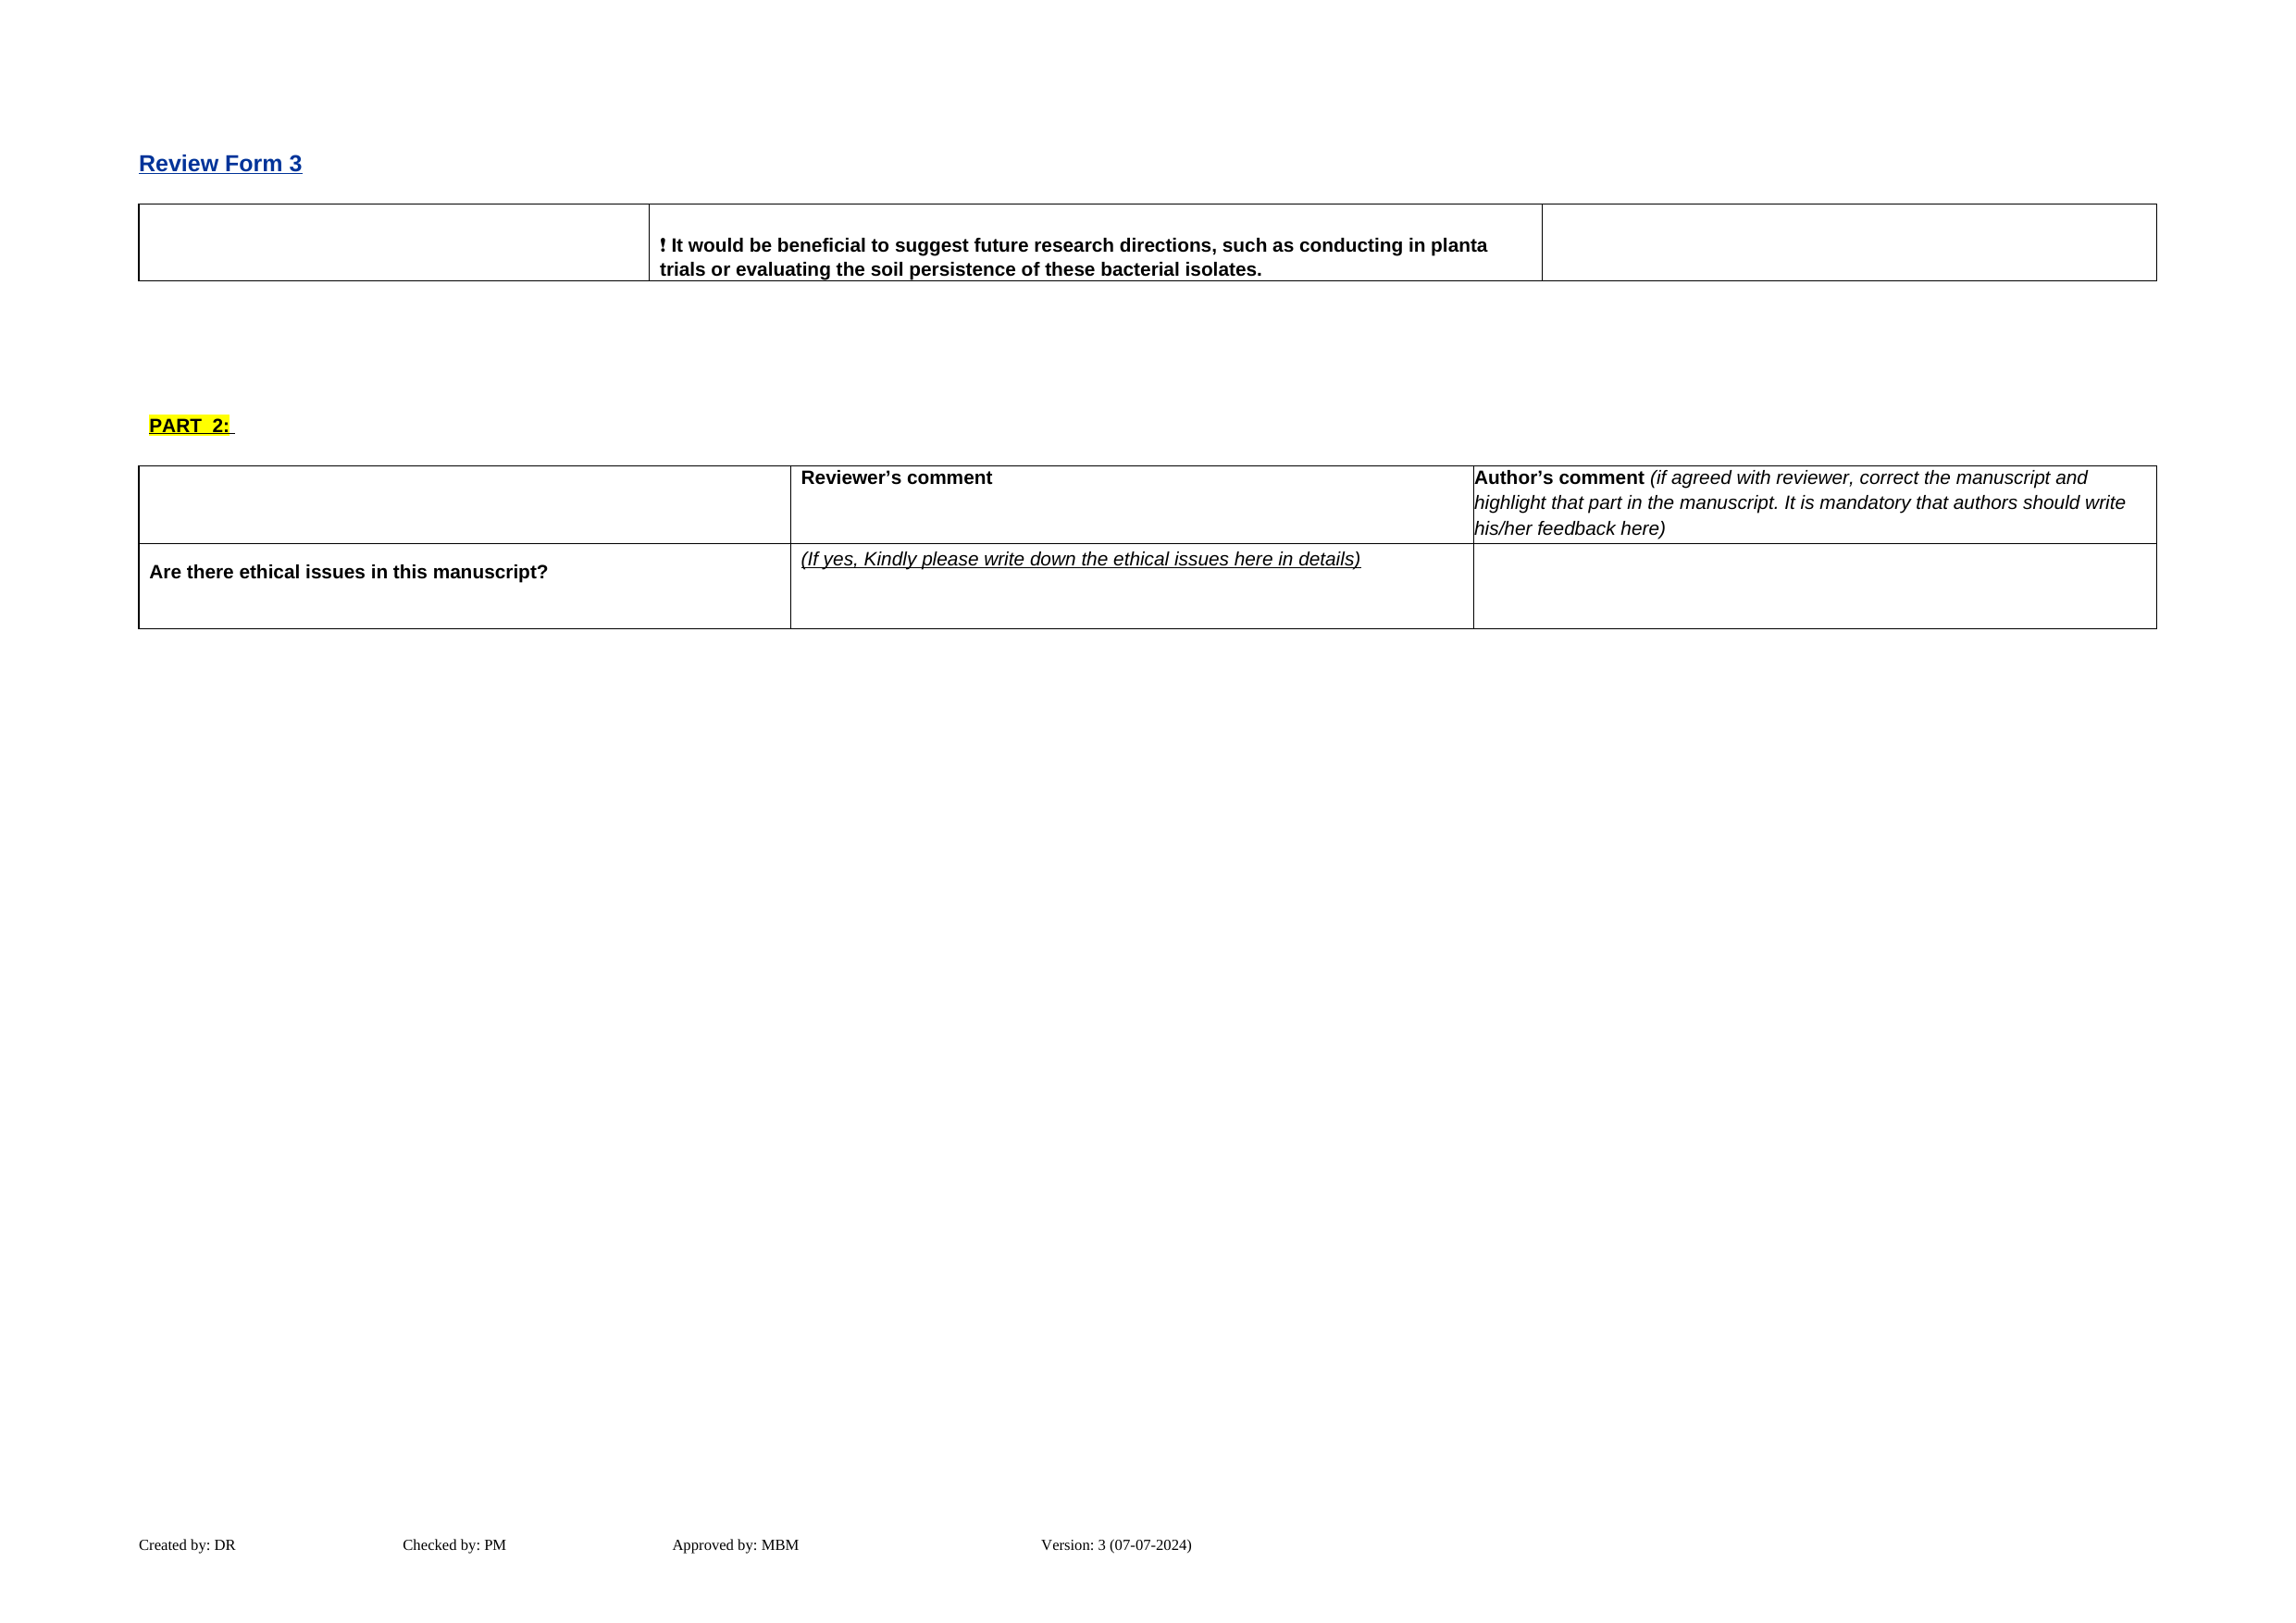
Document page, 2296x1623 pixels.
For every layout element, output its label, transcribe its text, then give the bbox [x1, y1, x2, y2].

table_cell Author’s comment (if agreed with reviewer, correct the manuscript and highlight that part in the manuscript. It is mandatory that authors should write his/her feedback here) [1474, 466, 2156, 543]
table_cell Reviewer’s comment [791, 466, 1473, 543]
table_cell [140, 466, 790, 543]
table_header PART 2: [139, 415, 2156, 465]
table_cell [140, 204, 649, 280]
table_cell Are there ethical issues in this manuscript? [140, 544, 790, 628]
table_cell (If yes, Kindly please write down the ethical issues here in details) [791, 544, 1473, 628]
table_cell [1474, 544, 2156, 628]
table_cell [650, 204, 1542, 280]
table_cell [1543, 204, 2156, 280]
